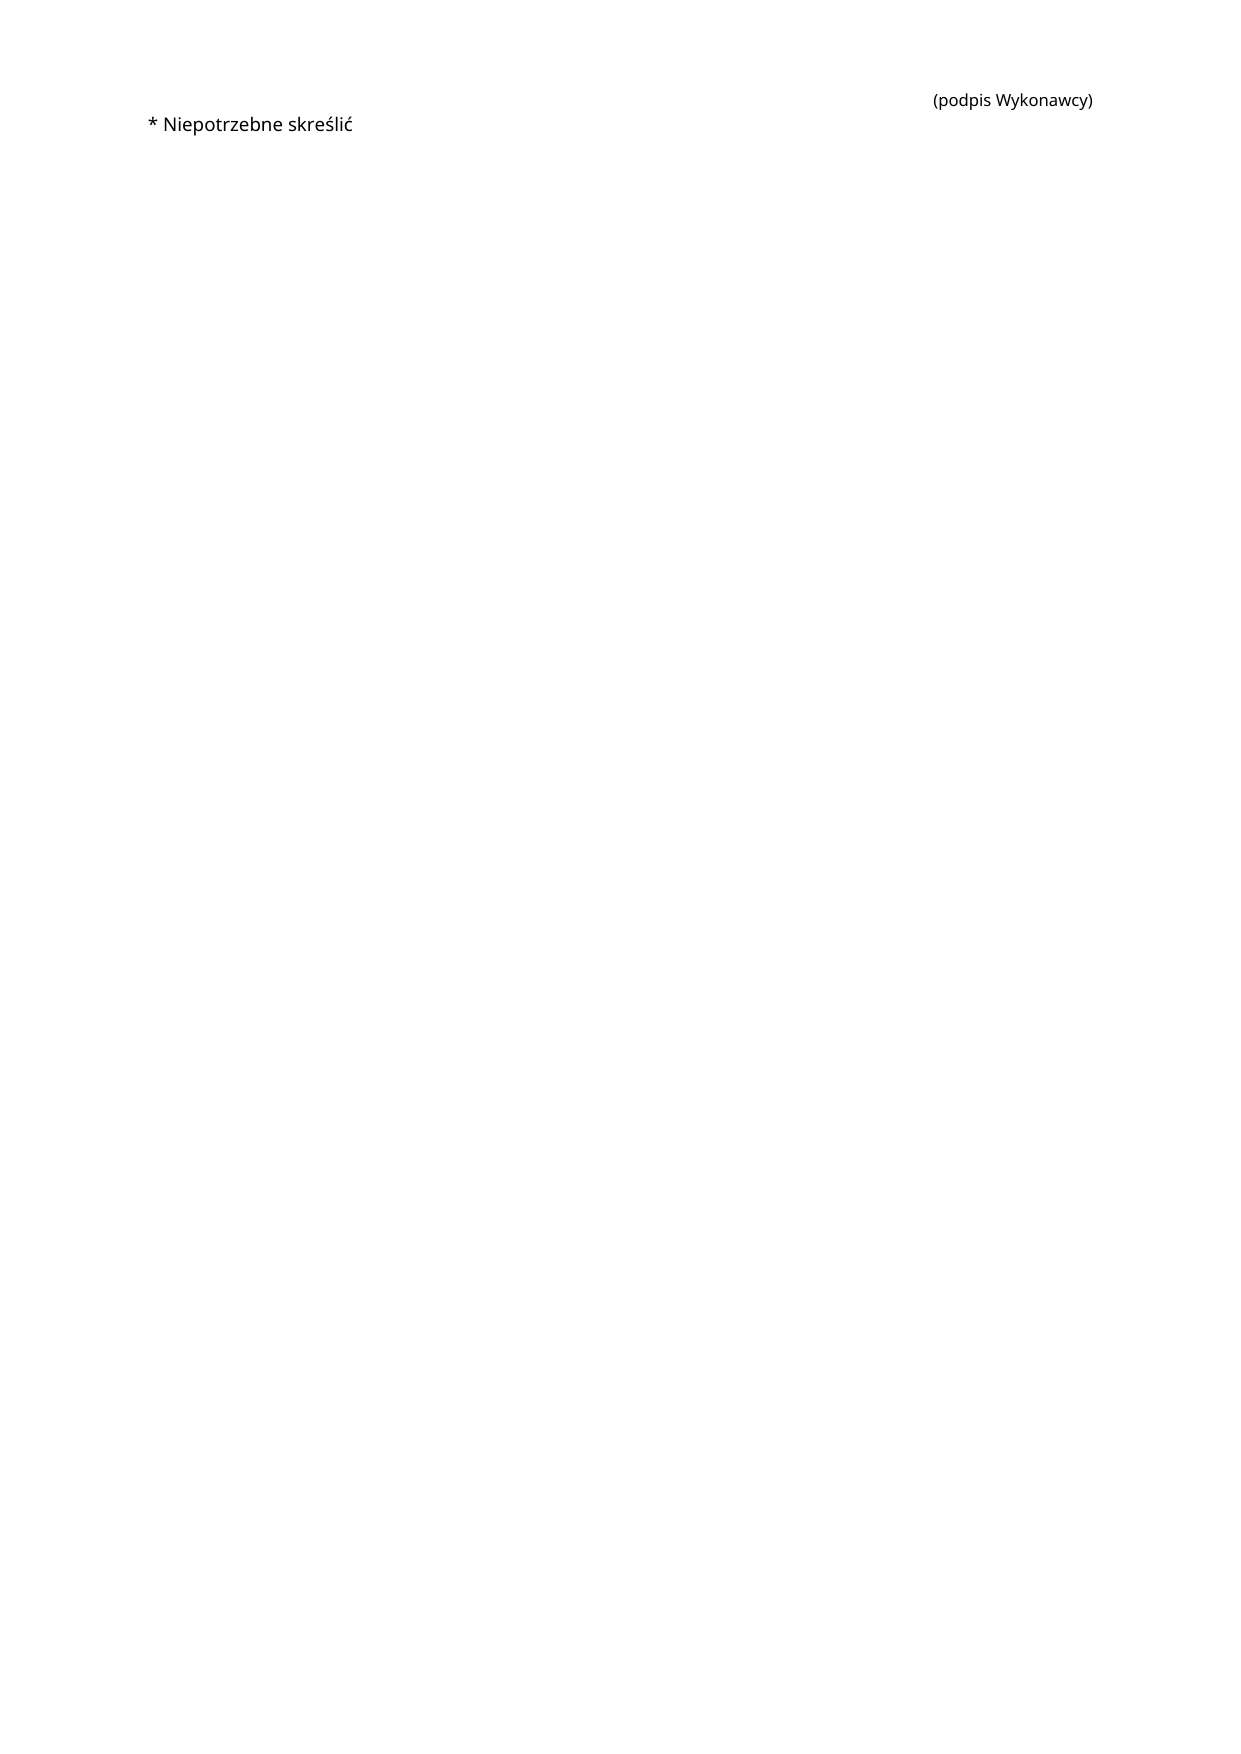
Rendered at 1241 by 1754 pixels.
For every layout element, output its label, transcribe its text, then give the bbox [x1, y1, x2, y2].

text (podpis Wykonawcy) [148, 89, 1093, 111]
text * Niepotrzebne skreślić [148, 111, 1092, 137]
